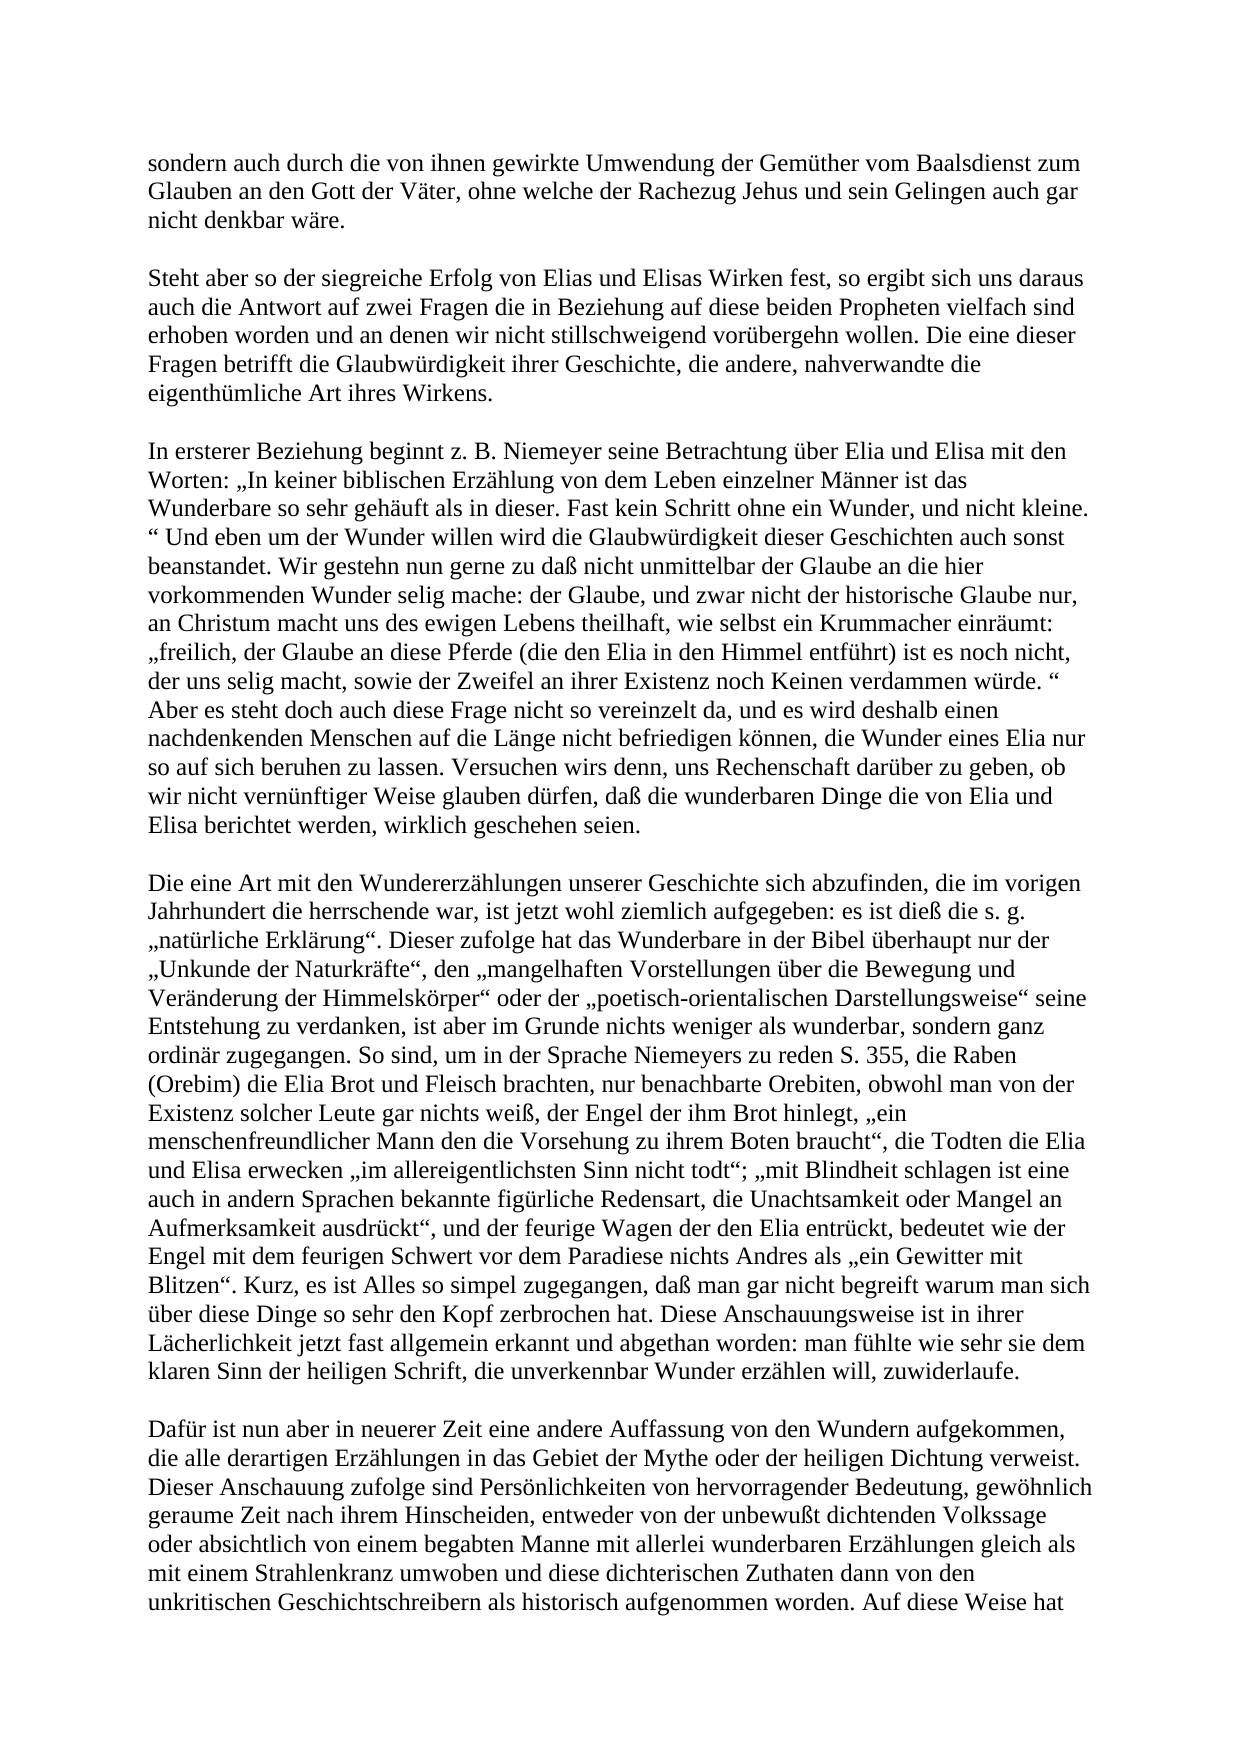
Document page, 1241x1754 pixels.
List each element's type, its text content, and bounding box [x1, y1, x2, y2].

text In ersterer Beziehung beginnt z. B. Niemeyer seine Betrachtung über Elia und Elisa mit den Worten: „In keiner biblischen Erzählung von dem Leben einzelner Männer ist das Wunderbare so sehr gehäuft als in dieser. Fast kein Schritt ohne ein Wunder, und nicht kleine. “ Und eben um der Wunder willen wird die Glaubwürdigkeit dieser Geschichten auch sonst beanstandet. Wir gestehn nun gerne zu daß nicht unmittelbar der Glaube an die hier vorkommenden Wunder selig mache: der Glaube, und zwar nicht der historische Glaube nur, an Christum macht uns des ewigen Lebens theilhaft, wie selbst ein Krummacher einräumt: „freilich, der Glaube an diese Pferde (die den Elia in den Himmel entführt) ist es noch nicht, der uns selig macht, sowie der Zweifel an ihrer Existenz noch Keinen verdammen würde. “ Aber es steht doch auch diese Frage nicht so vereinzelt da, und es wird deshalb einen nachdenkenden Menschen auf die Länge nicht befriedigen können, die Wunder eines Elia nur so auf sich beruhen zu lassen. Versuchen wirs denn, uns Rechenschaft darüber zu geben, ob wir nicht vernünftiger Weise glauben dürfen, daß die wunderbaren Dinge die von Elia und Elisa berichtet werden, wirklich geschehen seien. [148, 436, 1093, 838]
text Steht aber so der siegreiche Erfolg von Elias und Elisas Wirken fest, so ergibt sich uns daraus auch die Antwort auf zwei Fragen die in Beziehung auf diese beiden Propheten vielfach sind erhoben worden und an denen wir nicht stillschweigend vorübergehn wollen. Die eine dieser Fragen betrifft die Glaubwürdigkeit ihrer Geschichte, die andere, nahverwandte die eigenthümliche Art ihres Wirkens. [148, 263, 1093, 407]
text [148, 148, 1093, 234]
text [148, 1414, 1093, 1616]
text Die eine Art mit den Wundererzählungen unserer Geschichte sich abzufinden, die im vorigen Jahrhundert die herrschende war, ist jetzt wohl ziemlich aufgegeben: es ist dieß die s. g. „natürliche Erklärung“. Dieser zufolge hat das Wunderbare in der Bibel überhaupt nur der „Unkunde der Naturkräfte“, den „mangelhaften Vorstellungen über die Bewegung und Veränderung der Himmelskörper“ oder der „poetisch-orientalischen Darstellungsweise“ seine Entstehung zu verdanken, ist aber im Grunde nichts weniger als wunderbar, sondern ganz ordinär zugegangen. So sind, um in der Sprache Niemeyers zu reden S. 355, die Raben (Orebim) die Elia Brot und Fleisch brachten, nur benachbarte Orebiten, obwohl man von der Existenz solcher Leute gar nichts weiß, der Engel der ihm Brot hinlegt, „ein menschenfreundlicher Mann den die Vorsehung zu ihrem Boten braucht“, die Todten die Elia und Elisa erwecken „im allereigentlichsten Sinn nicht todt“; „mit Blindheit schlagen ist eine auch in andern Sprachen bekannte figürliche Redensart, die Unachtsamkeit oder Mangel an Aufmerksamkeit ausdrückt“, und der feurige Wagen der den Elia entrückt, bedeutet wie der Engel mit dem feurigen Schwert vor dem Paradiese nichts Andres als „ein Gewitter mit Blitzen“. Kurz, es ist Alles so simpel zugegangen, daß man gar nicht begreift warum man sich über diese Dinge so sehr den Kopf zerbrochen hat. Diese Anschauungsweise ist in ihrer Lächerlichkeit jetzt fast allgemein erkannt und abgethan worden: man fühlte wie sehr sie dem klaren Sinn der heiligen Schrift, die unverkennbar Wunder erzählen will, zuwiderlaufe. [148, 868, 1093, 1385]
